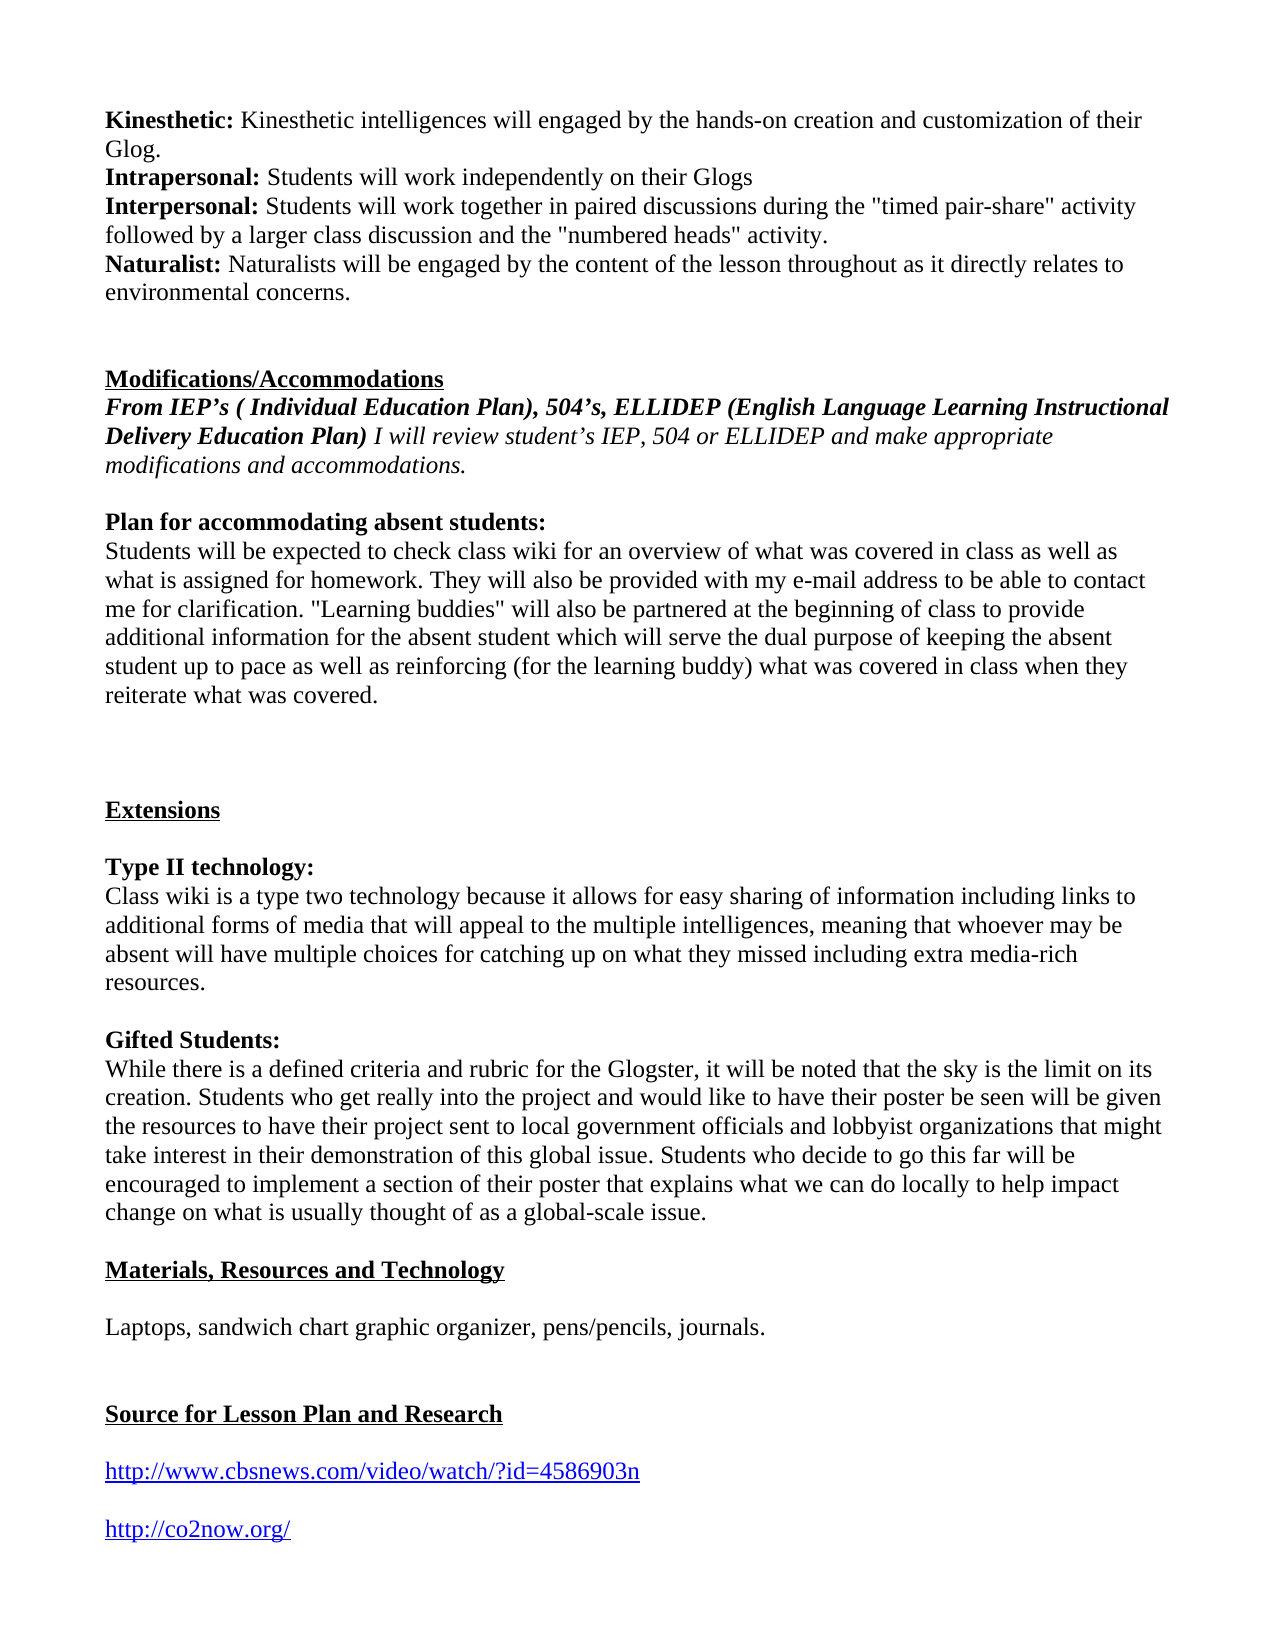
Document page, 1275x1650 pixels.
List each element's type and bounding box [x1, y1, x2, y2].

text [105, 105, 1170, 1542]
